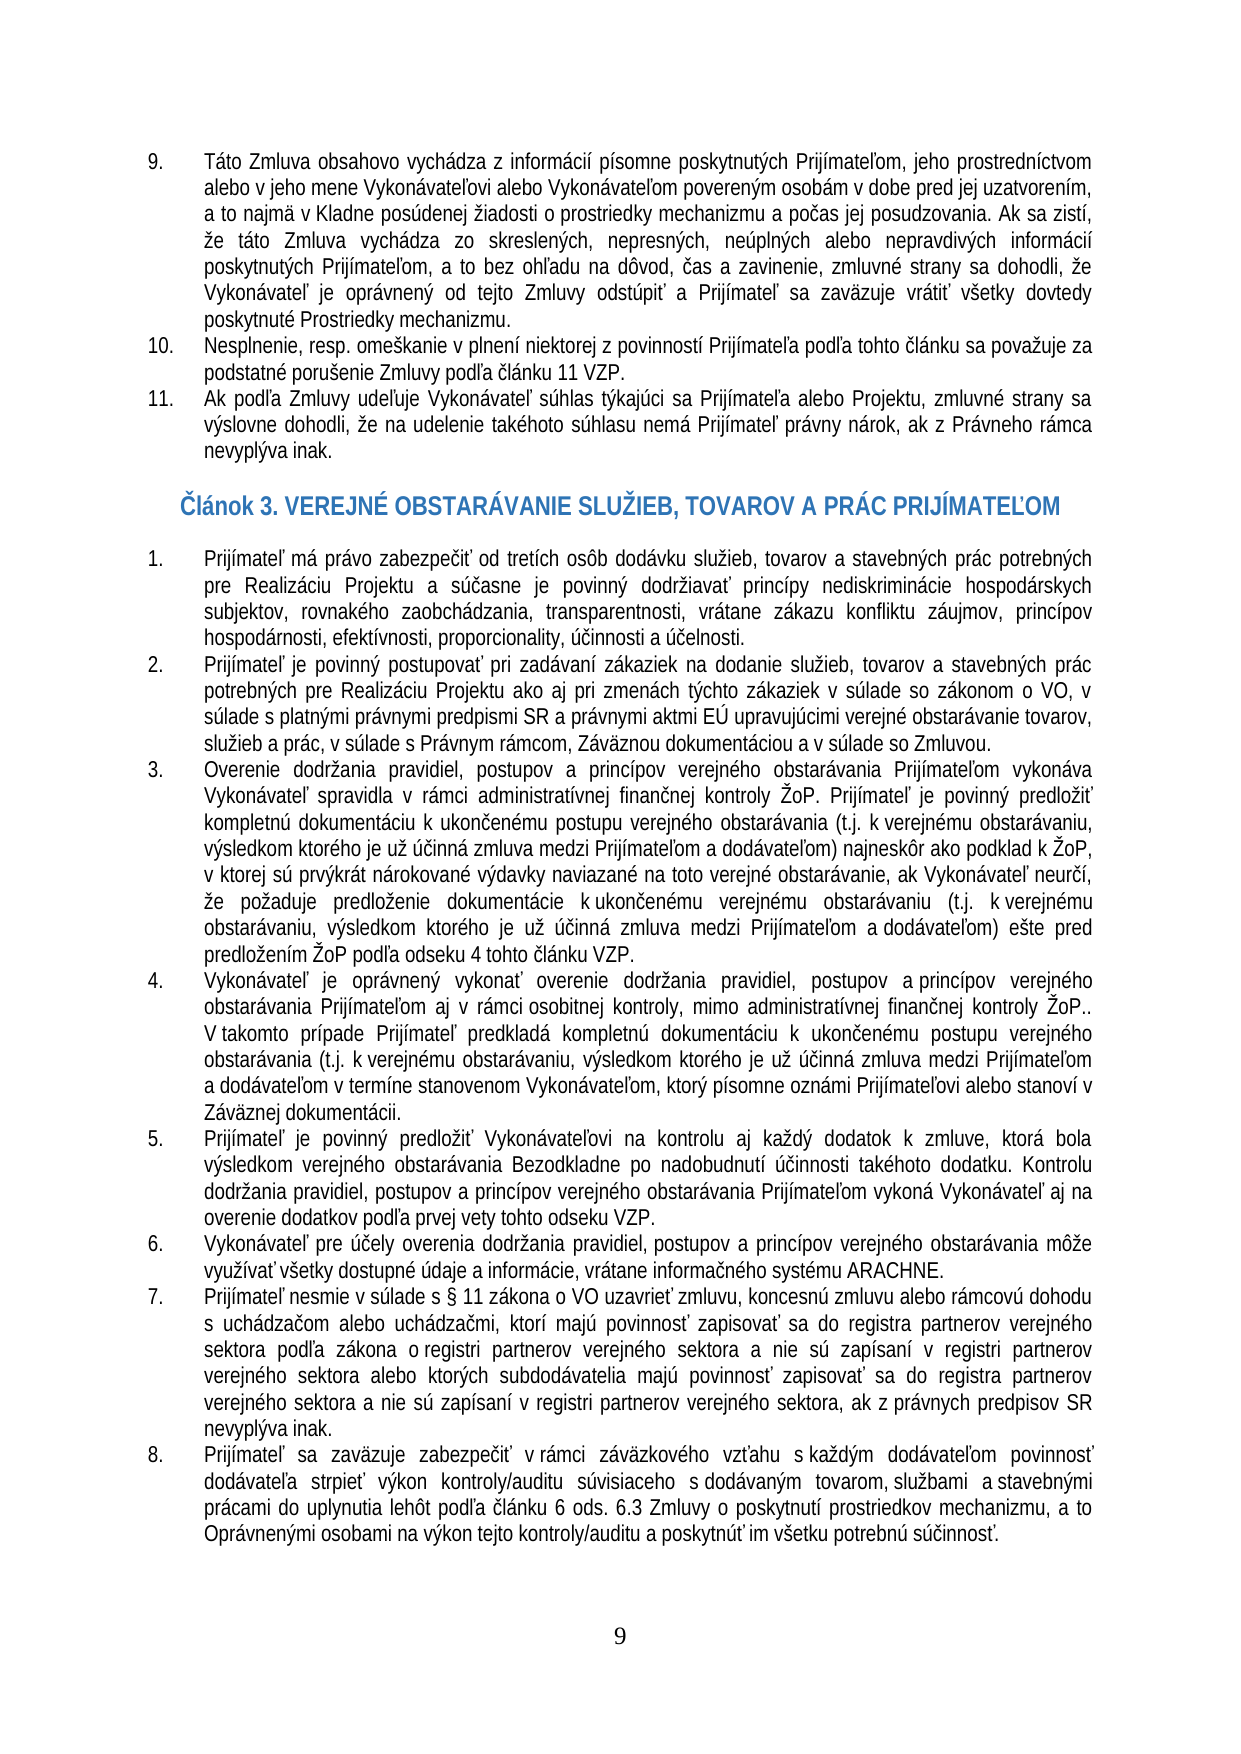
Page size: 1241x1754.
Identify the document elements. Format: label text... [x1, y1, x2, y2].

list Ak podľa Zmluvy udeľuje Vykonávateľ súhlas týkajúci sa Prijímateľa alebo Projektu, zmluvné strany sa výslovne dohodli, že na udelenie takéhoto súhlasu nemá Prijímateľ právny nárok, ak z Právneho rámca nevyplýva inak. [148, 385, 1093, 464]
list Prijímateľ je povinný postupovať pri zadávaní zákaziek na dodanie služieb, tovarov a stavebných prác potrebných pre Realizáciu Projektu ako aj pri zmenách týchto zákaziek v súlade so zákonom o VO, v súlade s platnými právnymi predpismi SR a právnymi aktmi EÚ upravujúcimi verejné obstarávanie tovarov, služieb a prác, v súlade s Právnym rámcom, Záväznou dokumentáciou a v súlade so Zmluvou. [148, 651, 1093, 756]
list Prijímateľ má právo zabezpečiť od tretích osôb dodávku služieb, tovarov a stavebných prác potrebných pre Realizáciu Projektu a súčasne je povinný dodržiavať princípy nediskriminácie hospodárskych subjektov, rovnakého zaobchádzania, transparentnosti, vrátane zákazu konfliktu záujmov, princípov hospodárnosti, efektívnosti, proporcionality, účinnosti a účelnosti. [148, 545, 1093, 651]
list Overenie dodržania pravidiel, postupov a princípov verejného obstarávania Prijímateľom vykonáva Vykonávateľ spravidla v rámci administratívnej finančnej kontroly ŽoP. Prijímateľ je povinný predložiť kompletnú dokumentáciu k ukončenému postupu verejného obstarávania (t.j. k verejnému obstarávaniu, výsledkom ktorého je už účinná zmluva medzi Prijímateľom a dodávateľom) najneskôr ako podklad k ŽoP, v ktorej sú prvýkrát nárokované výdavky naviazané na toto verejné obstarávanie, ak Vykonávateľ neurčí, že požaduje predloženie dokumentácie k ukončenému verejnému obstarávaniu (t.j. k verejnému obstarávaniu, výsledkom ktorého je už účinná zmluva medzi Prijímateľom a dodávateľom) ešte pred predložením ŽoP podľa odseku 4 tohto článku VZP. [148, 756, 1093, 967]
list Prijímateľ je povinný predložiť Vykonávateľovi na kontrolu aj každý dodatok k zmluve, ktorá bola výsledkom verejného obstarávania Bezodkladne po nadobudnutí účinnosti takéhoto dodatku. Kontrolu dodržania pravidiel, postupov a princípov verejného obstarávania Prijímateľom vykoná Vykonávateľ aj na overenie dodatkov podľa prvej vety tohto odseku VZP. [148, 1125, 1093, 1230]
list Vykonávateľ pre účely overenia dodržania pravidiel, postupov a princípov verejného obstarávania môže využívať všetky dostupné údaje a informácie, vrátane informačného systému ARACHNE. [148, 1230, 1093, 1283]
list Prijímateľ sa zaväzuje zabezpečiť v rámci záväzkového vzťahu s každým dodávateľom povinnosť dodávateľa strpieť výkon kontroly/auditu súvisiaceho s dodávaným tovarom, službami a stavebnými prácami do uplynutia lehôt podľa článku 6 ods. 6.3 Zmluvy o poskytnutí prostriedkov mechanizmu, a to Oprávnenými osobami na výkon tejto kontroly/auditu a poskytnúť im všetku potrebnú súčinnosť. [148, 1441, 1093, 1547]
list Prijímateľ nesmie v súlade s § 11 zákona o VO uzavrieť zmluvu, koncesnú zmluvu alebo rámcovú dohodu s uchádzačom alebo uchádzačmi, ktorí majú povinnosť zapisovať sa do registra partnerov verejného sektora podľa zákona o registri partnerov verejného sektora a nie sú zapísaní v registri partnerov verejného sektora alebo ktorých subdodávatelia majú povinnosť zapisovať sa do registra partnerov verejného sektora a nie sú zapísaní v registri partnerov verejného sektora, ak z právnych predpisov SR nevyplýva inak. [148, 1283, 1093, 1441]
list Nesplnenie, resp. omeškanie v plnení niektorej z povinností Prijímateľa podľa tohto článku sa považuje za podstatné porušenie Zmluvy podľa článku 11 VZP. [148, 332, 1093, 385]
subtitle Článok 3. VEREJNÉ OBSTARÁVANIE SLUŽIEB, TOVAROV A PRÁC PRIJÍMATEĽOM [148, 490, 1093, 521]
list Táto Zmluva obsahovo vychádza z informácií písomne poskytnutých Prijímateľom, jeho prostredníctvom alebo v jeho mene Vykonávateľovi alebo Vykonávateľom povereným osobám v dobe pred jej uzatvorením, a to najmä v Kladne posúdenej žiadosti o prostriedky mechanizmu a počas jej posudzovania. Ak sa zistí, že táto Zmluva vychádza zo skreslených, nepresných, neúplných alebo nepravdivých informácií poskytnutých Prijímateľom, a to bez ohľadu na dôvod, čas a zavinenie, zmluvné strany sa dohodli, že Vykonávateľ je oprávnený od tejto Zmluvy odstúpiť a Prijímateľ sa zaväzuje vrátiť všetky dovtedy poskytnuté Prostriedky mechanizmu. [148, 148, 1093, 332]
list Vykonávateľ je oprávnený vykonať overenie dodržania pravidiel, postupov a princípov verejného obstarávania Prijímateľom aj v rámci osobitnej kontroly, mimo administratívnej finančnej kontroly ŽoP.. V takomto prípade Prijímateľ predkladá kompletnú dokumentáciu k ukončenému postupu verejného obstarávania (t.j. k verejnému obstarávaniu, výsledkom ktorého je už účinná zmluva medzi Prijímateľom a dodávateľom v termíne stanovenom Vykonávateľom, ktorý písomne oznámi Prijímateľovi alebo stanoví v Záväznej dokumentácii. [148, 967, 1093, 1125]
